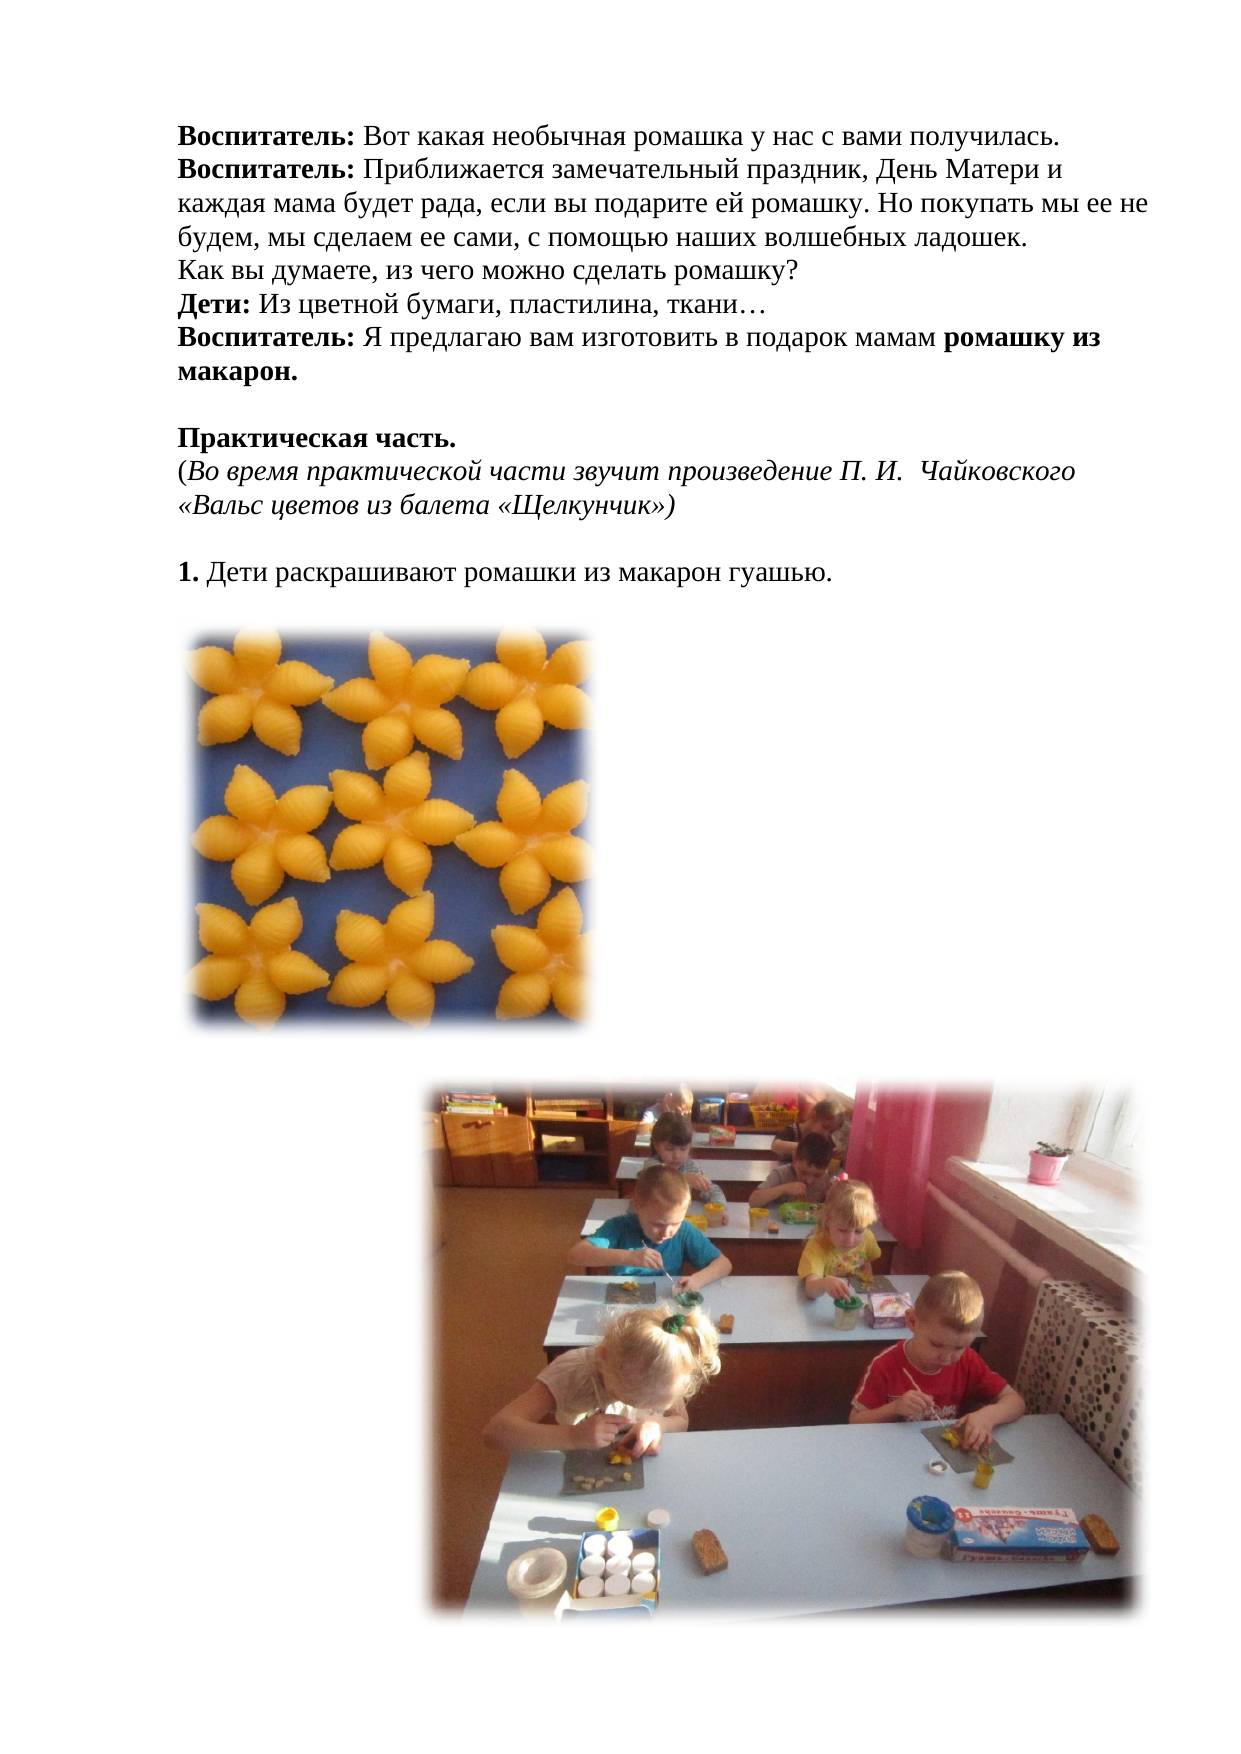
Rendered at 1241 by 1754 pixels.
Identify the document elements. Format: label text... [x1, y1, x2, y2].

text Практическая часть. [177, 420, 1152, 453]
text Воспитатель: Вот какая необычная ромашка у нас с вами получилась. [177, 118, 1152, 152]
text Дети: Из цветной бумаги, пластилина, ткани… [177, 286, 1152, 319]
text Воспитатель: Приближается замечательный праздник, День Матери и каждая мама будет рада, если вы подарите ей ромашку. Но покупать мы ее не будем, мы сделаем ее сами, с помощью наших волшебных ладошек. [177, 152, 1152, 252]
text (Во время практической части звучит произведение П. И. Чайковского «Вальс цветов из балета «Щелкунчик») [177, 453, 1152, 521]
picture [207, 651, 571, 1011]
picture [442, 1103, 1123, 1599]
text Как вы думаете, из чего можно сделать ромашку? [177, 252, 1152, 286]
text Воспитатель: Я предлагаю вам изготовить в подарок мамам ромашку из макарон. [177, 319, 1152, 386]
text 1. Дети раскрашивают ромашки из макарон гуашью. [177, 554, 1152, 588]
